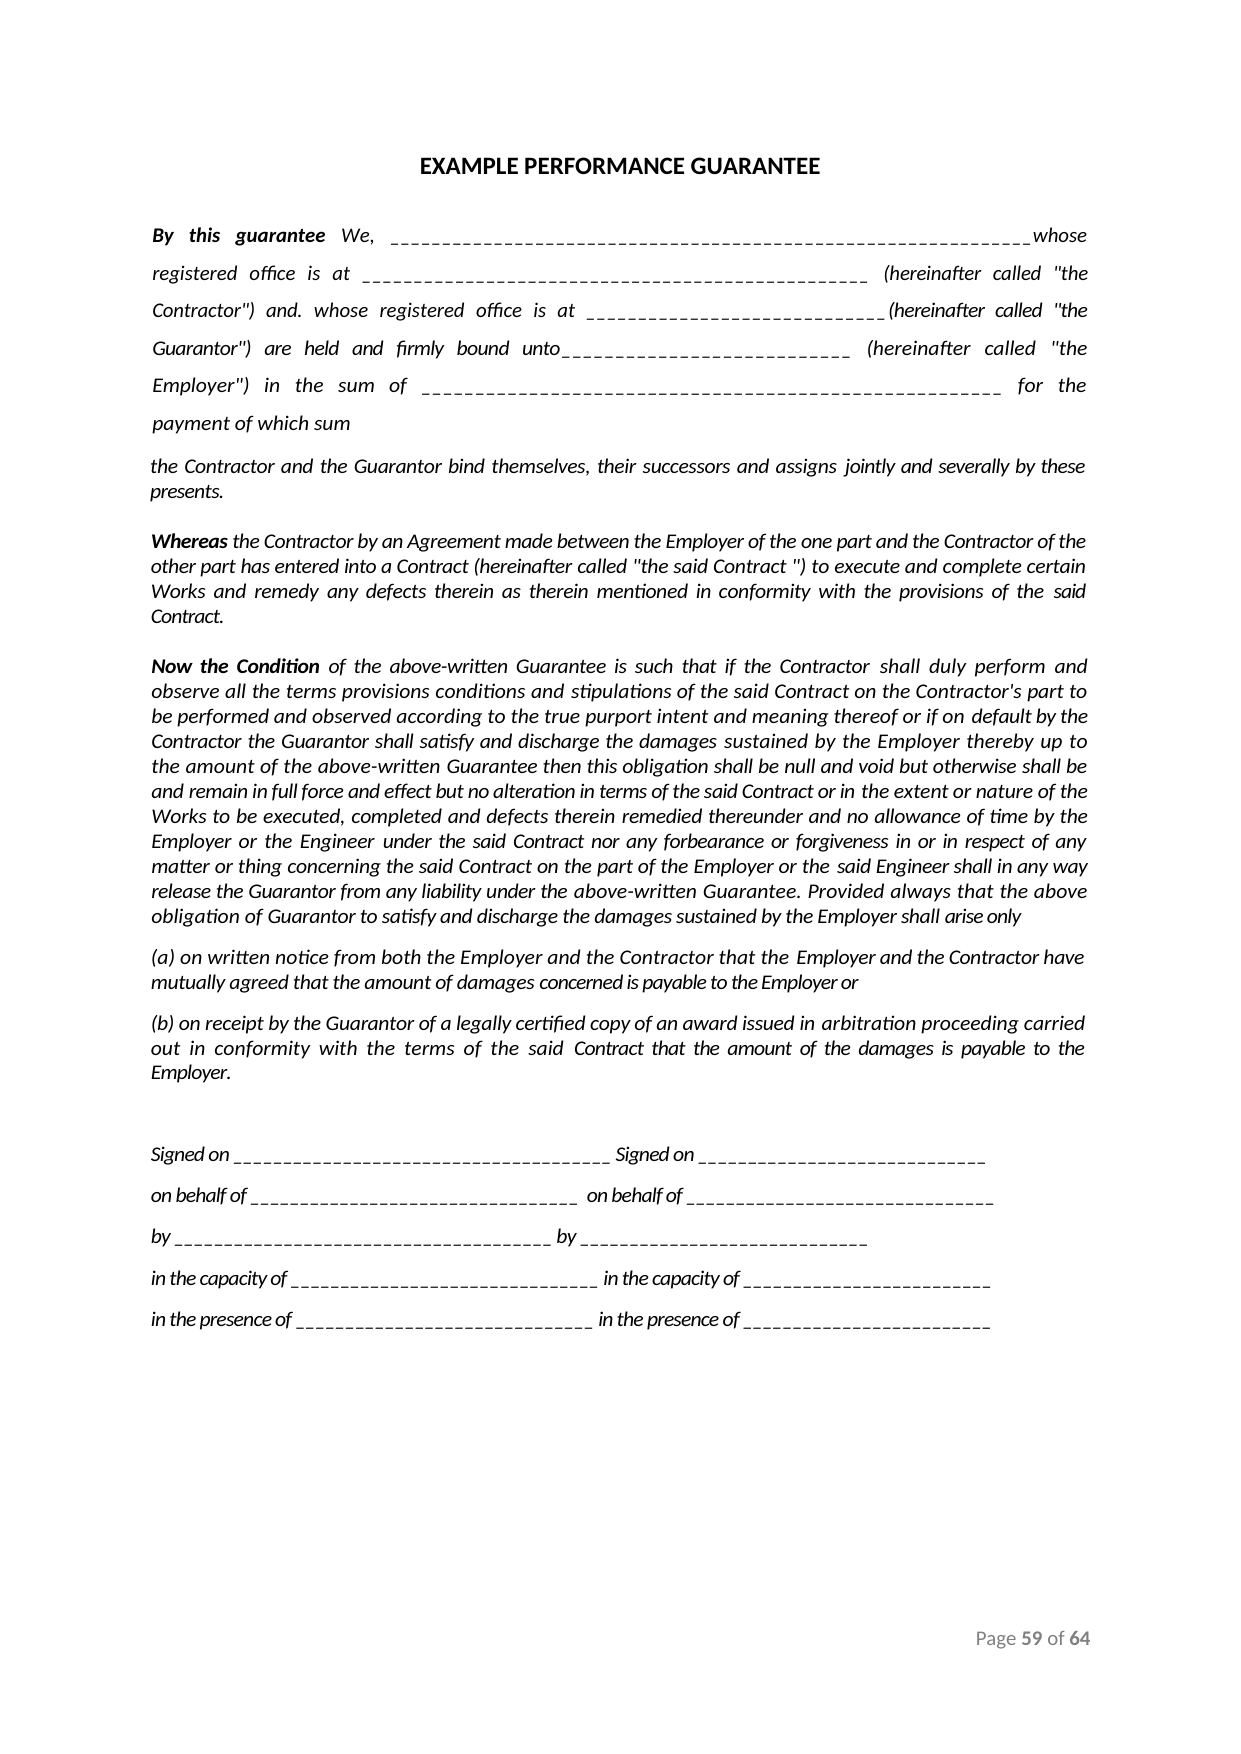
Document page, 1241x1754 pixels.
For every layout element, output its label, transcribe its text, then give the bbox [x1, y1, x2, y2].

text by ______________________________________ by _____________________________ [151, 1224, 1088, 1249]
text Now the Condition of the above-written Guarantee is such that if the Contractor shall duly perform and observe all the terms provisions conditions and stipulations of the said Contract on the Contractor's part to be performed and observed according to the true purport intent and meaning thereof or if on default by the Contractor the Guarantor shall satisfy and discharge the damages sustained by the Employer thereby up to the amount of the above-written Guarantee then this obligation shall be null and void but otherwise shall be and remain in full force and effect but no alteration in terms of the said Contract or in the extent or nature of the Works to be executed, completed and defects therein remedied thereunder and no allowance of time by the Employer or the Engineer under the said Contract nor any forbearance or forgiveness in or in respect of any matter or thing concerning the said Contract on the part of the Employer or the said Engineer shall in any way release the Guarantor from any liability under the above-written Guarantee. Provided always that the above obligation of Guarantor to satisfy and discharge the damages sustained by the Employer shall arise only [151, 653, 1090, 928]
text the Contractor and the Guarantor bind themselves, their successors and assigns jointly and severally by these presents. [150, 454, 1088, 503]
text (b) on receipt by the Guarantor of a legally certified copy of an award issued in arbitration proceeding carried out in conformity with the terms of the said Contract that the amount of the damages is payable to the Employer. [151, 1011, 1088, 1084]
text EXAMPLE PERFORMANCE GUARANTEE [150, 150, 1090, 181]
text By this guarantee We, ______________________________________________________________whose registered office is at _________________________________________________ (hereinafter called "the Contractor") and. whose registered office is at _____________________________(hereinafter called "the Guarantor") are held and firmly bound unto___________________________ (hereinafter called "the Employer") in the sum of ______________________________________________________ for the payment of which sum [152, 212, 1090, 437]
text in the capacity of _______________________________ in the capacity of _________________________ [151, 1266, 1088, 1290]
text Signed on ______________________________________ Signed on _____________________________ [151, 1142, 1088, 1167]
text (a) on written notice from both the Employer and the Contractor that the Employer and the Contractor have mutually agreed that the amount of damages concerned is payable to the Employer or [151, 945, 1087, 994]
text in the presence of ______________________________ in the presence of _________________________ [151, 1307, 1088, 1331]
text on behalf of _________________________________ on behalf of _______________________________ [151, 1183, 1088, 1208]
text Whereas the Contractor by an Agreement made between the Employer of the one part and the Contractor of the other part has entered into a Contract (hereinafter called "the said Contract ") to execute and complete certain Works and remedy any defects therein as therein mentioned in conformity with the provisions of the said Contract. [151, 528, 1088, 628]
